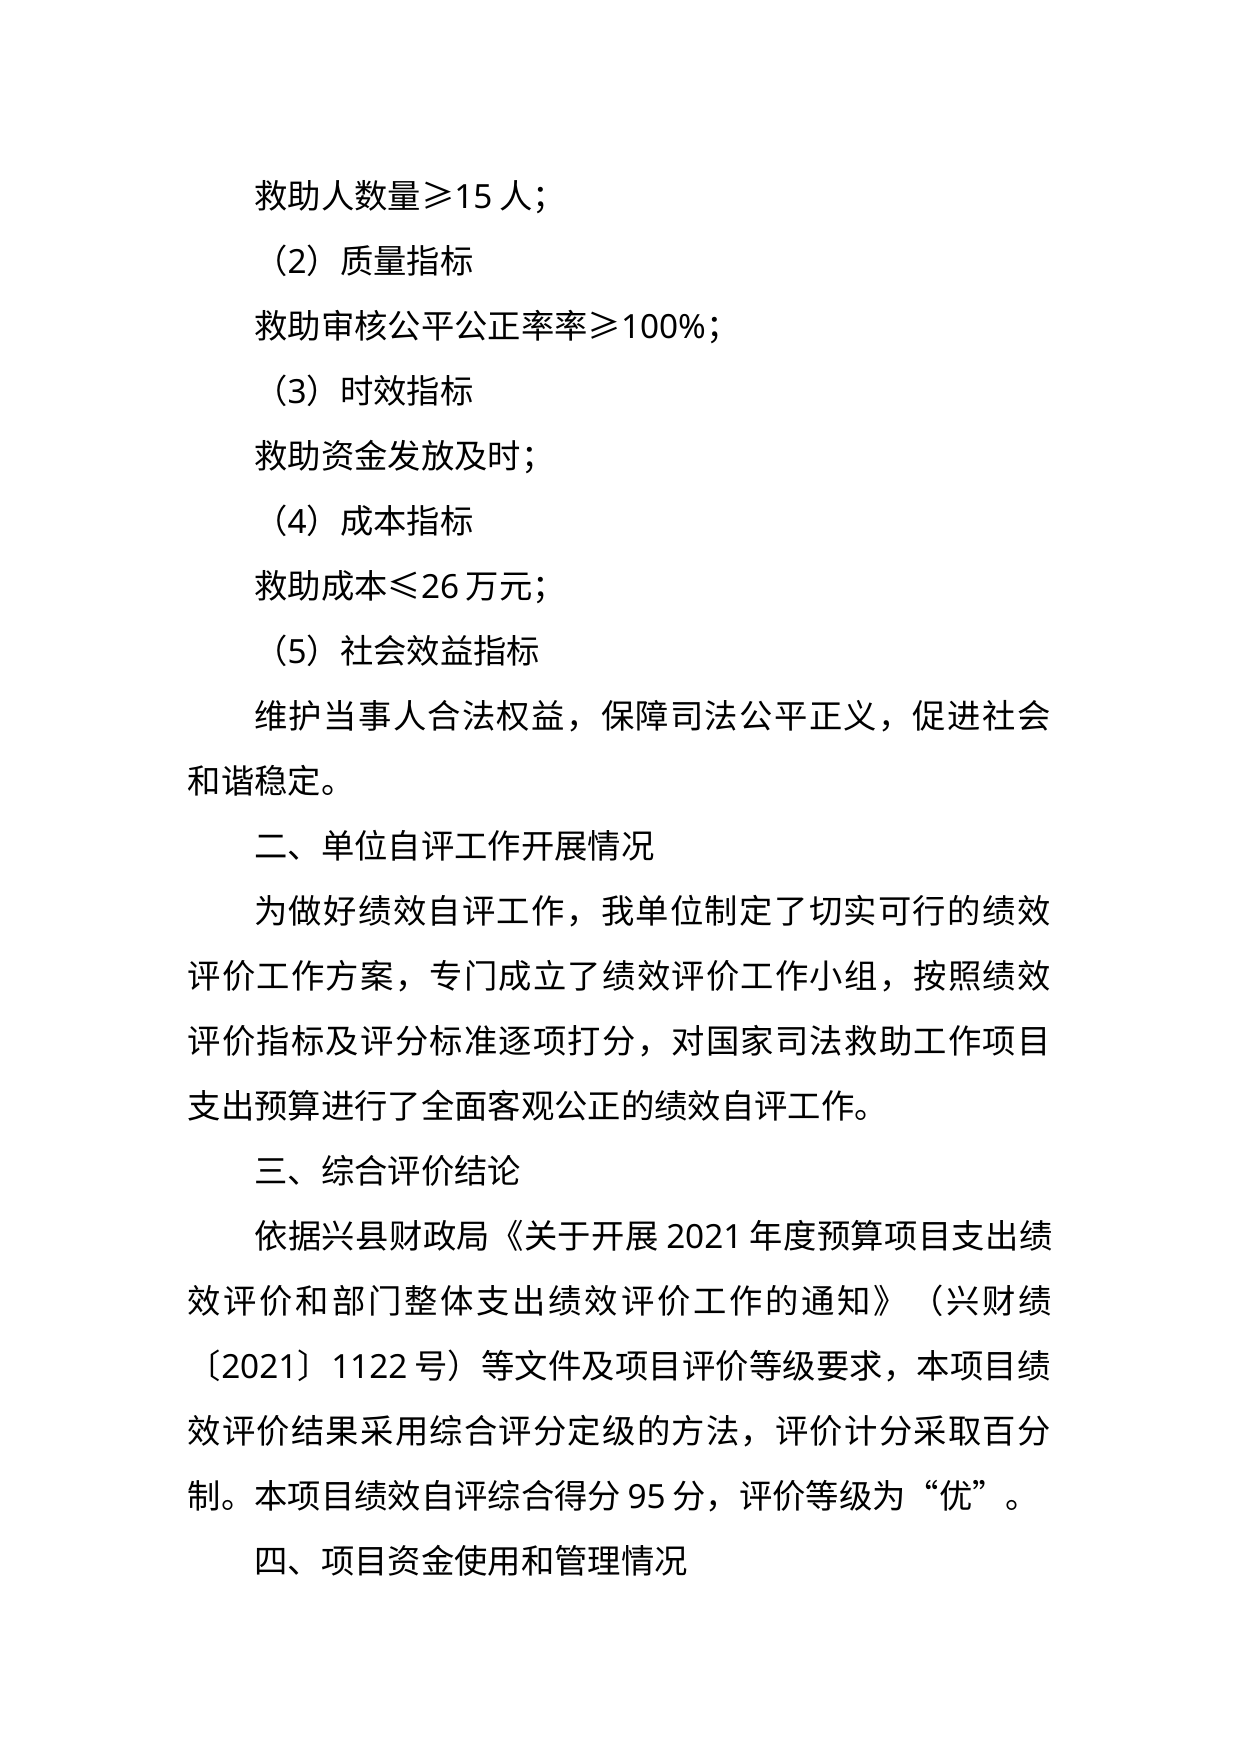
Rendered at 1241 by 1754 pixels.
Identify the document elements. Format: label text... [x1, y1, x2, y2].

text 救助审核公平公正率率≥100%； [187, 292, 1053, 357]
text 三、综合评价结论 [187, 1137, 1053, 1202]
text （2）质量指标 [187, 227, 1053, 292]
text 维护当事人合法权益，保障司法公平正义，促进社会和谐稳定。 [187, 682, 1053, 812]
text 救助成本≤26万元； [187, 552, 1053, 617]
text 二、单位自评工作开展情况 [187, 812, 1053, 877]
text 四、项目资金使用和管理情况 [187, 1527, 1053, 1592]
text （4）成本指标 [187, 487, 1053, 552]
text 依据兴县财政局《关于开展2021年度预算项目支出绩效评价和部门整体支出绩效评价工作的通知》（兴财绩〔2021〕1122号）等文件及项目评价等级要求，本项目绩效评价结果采用综合评分定级的方法，评价计分采取百分制。本项目绩效自评综合得分95分，评价等级为“优”。 [187, 1202, 1053, 1527]
text 为做好绩效自评工作，我单位制定了切实可行的绩效评价工作方案，专门成立了绩效评价工作小组，按照绩效评价指标及评分标准逐项打分，对国家司法救助工作项目支出预算进行了全面客观公正的绩效自评工作。 [187, 877, 1053, 1137]
text （3）时效指标 [187, 357, 1053, 422]
text （5）社会效益指标 [187, 617, 1053, 682]
text 救助人数量≥15人； [187, 162, 1053, 227]
text 救助资金发放及时； [187, 422, 1053, 487]
